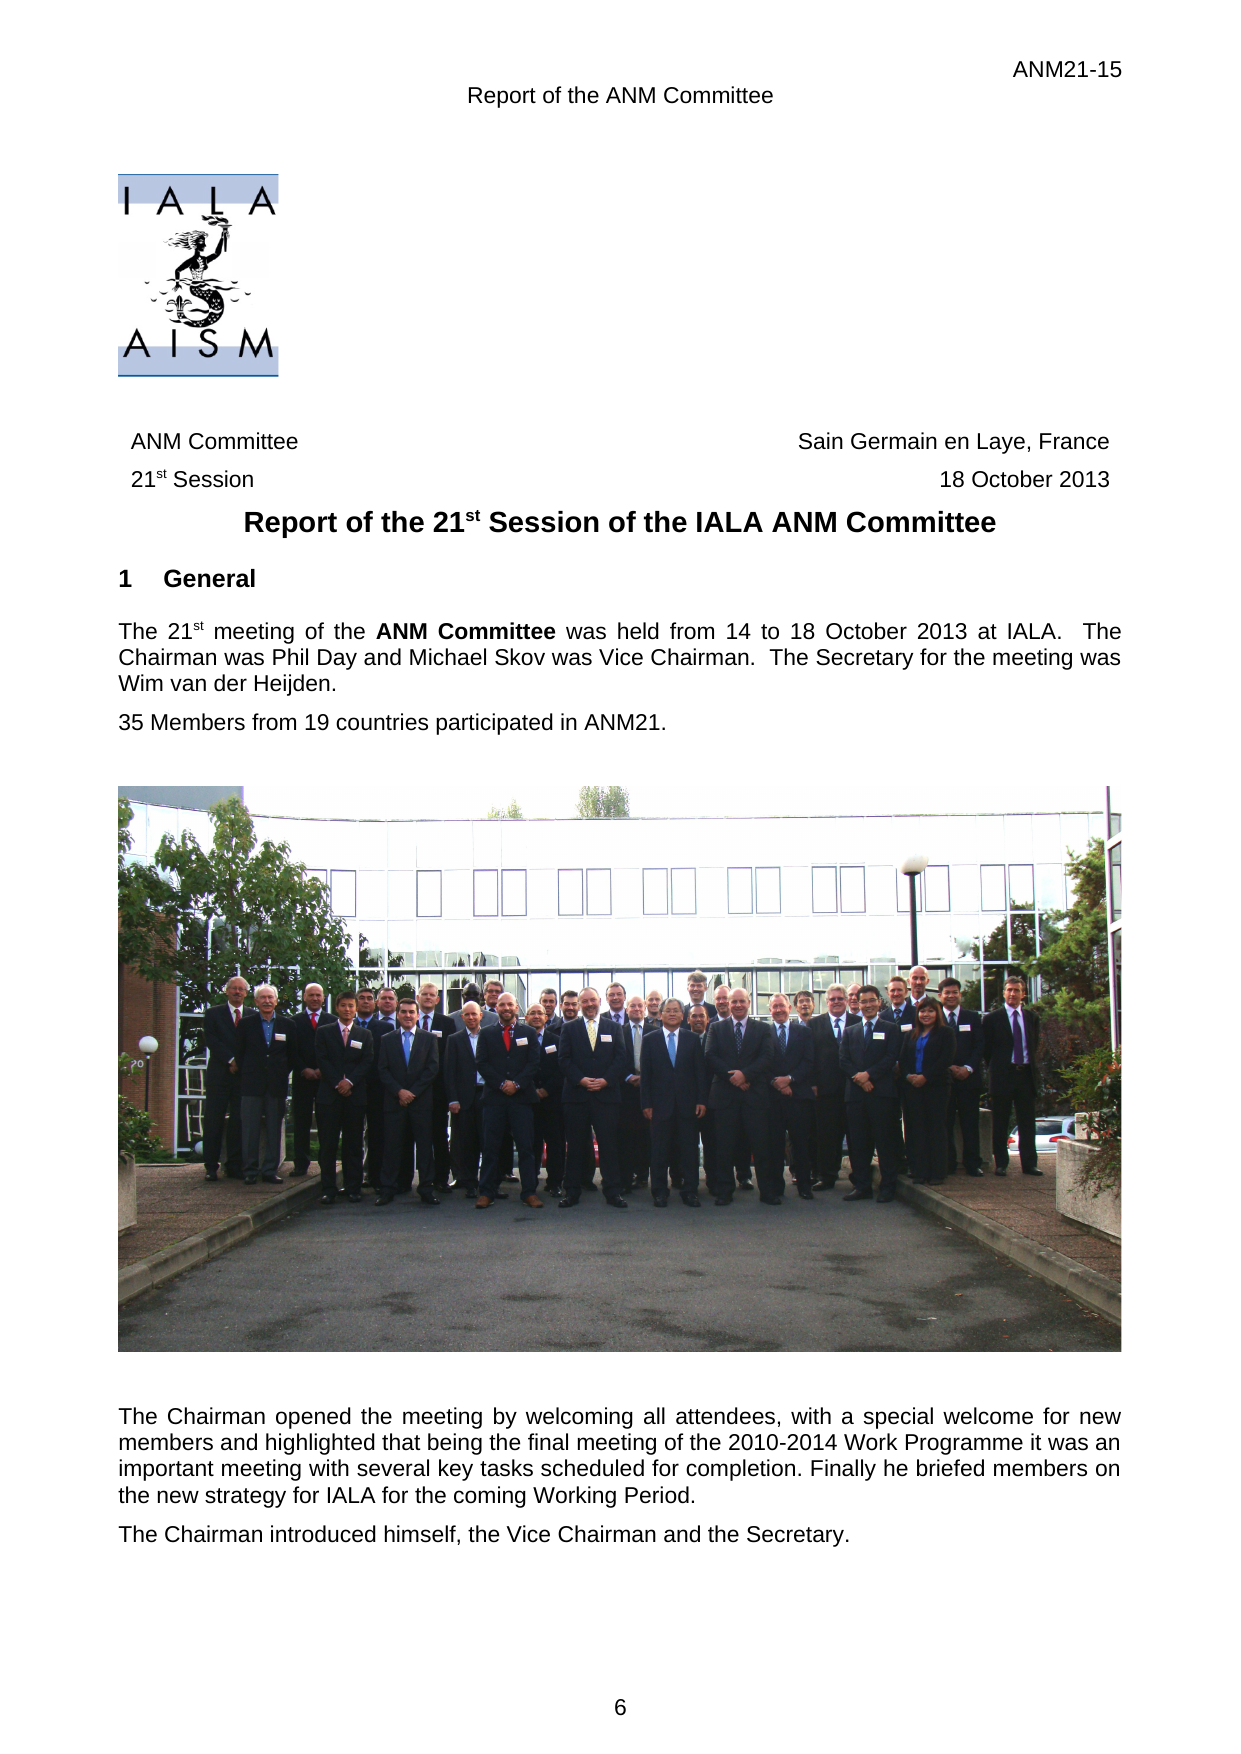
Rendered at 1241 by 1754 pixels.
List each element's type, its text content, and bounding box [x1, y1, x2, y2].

text The 21st meeting of the ANM Committee was held from 14 to 18 October 2013 at IALA. The Chairman was Phil Day and Michael Skov was Vice Chairman. The Secretary for the meeting was Wim van der Heijden. [118, 618, 1122, 697]
text 35 Members from 19 countries participated in ANM21. [118, 709, 1122, 736]
picture [118, 786, 1122, 1352]
subtitle General [118, 564, 1122, 593]
table_header ANM Committee 21st Session [118, 415, 783, 505]
picture [118, 174, 279, 377]
text The Chairman introduced himself, the Vice Chairman and the Secretary. [118, 1521, 1122, 1547]
table_header Sain Germain en Laye, France 18 October 2013 [783, 415, 1122, 505]
text The Chairman opened the meeting by welcoming all attendees, with a special welcome for new members and highlighted that being the final meeting of the 2010-2014 Work Programme it was an important meeting with several key tasks scheduled for completion. Finally he briefed members on the new strategy for IALA for the coming Working Period. [118, 1403, 1122, 1508]
text Report of the 21st Session of the IALA ANM Committee [118, 505, 1122, 539]
